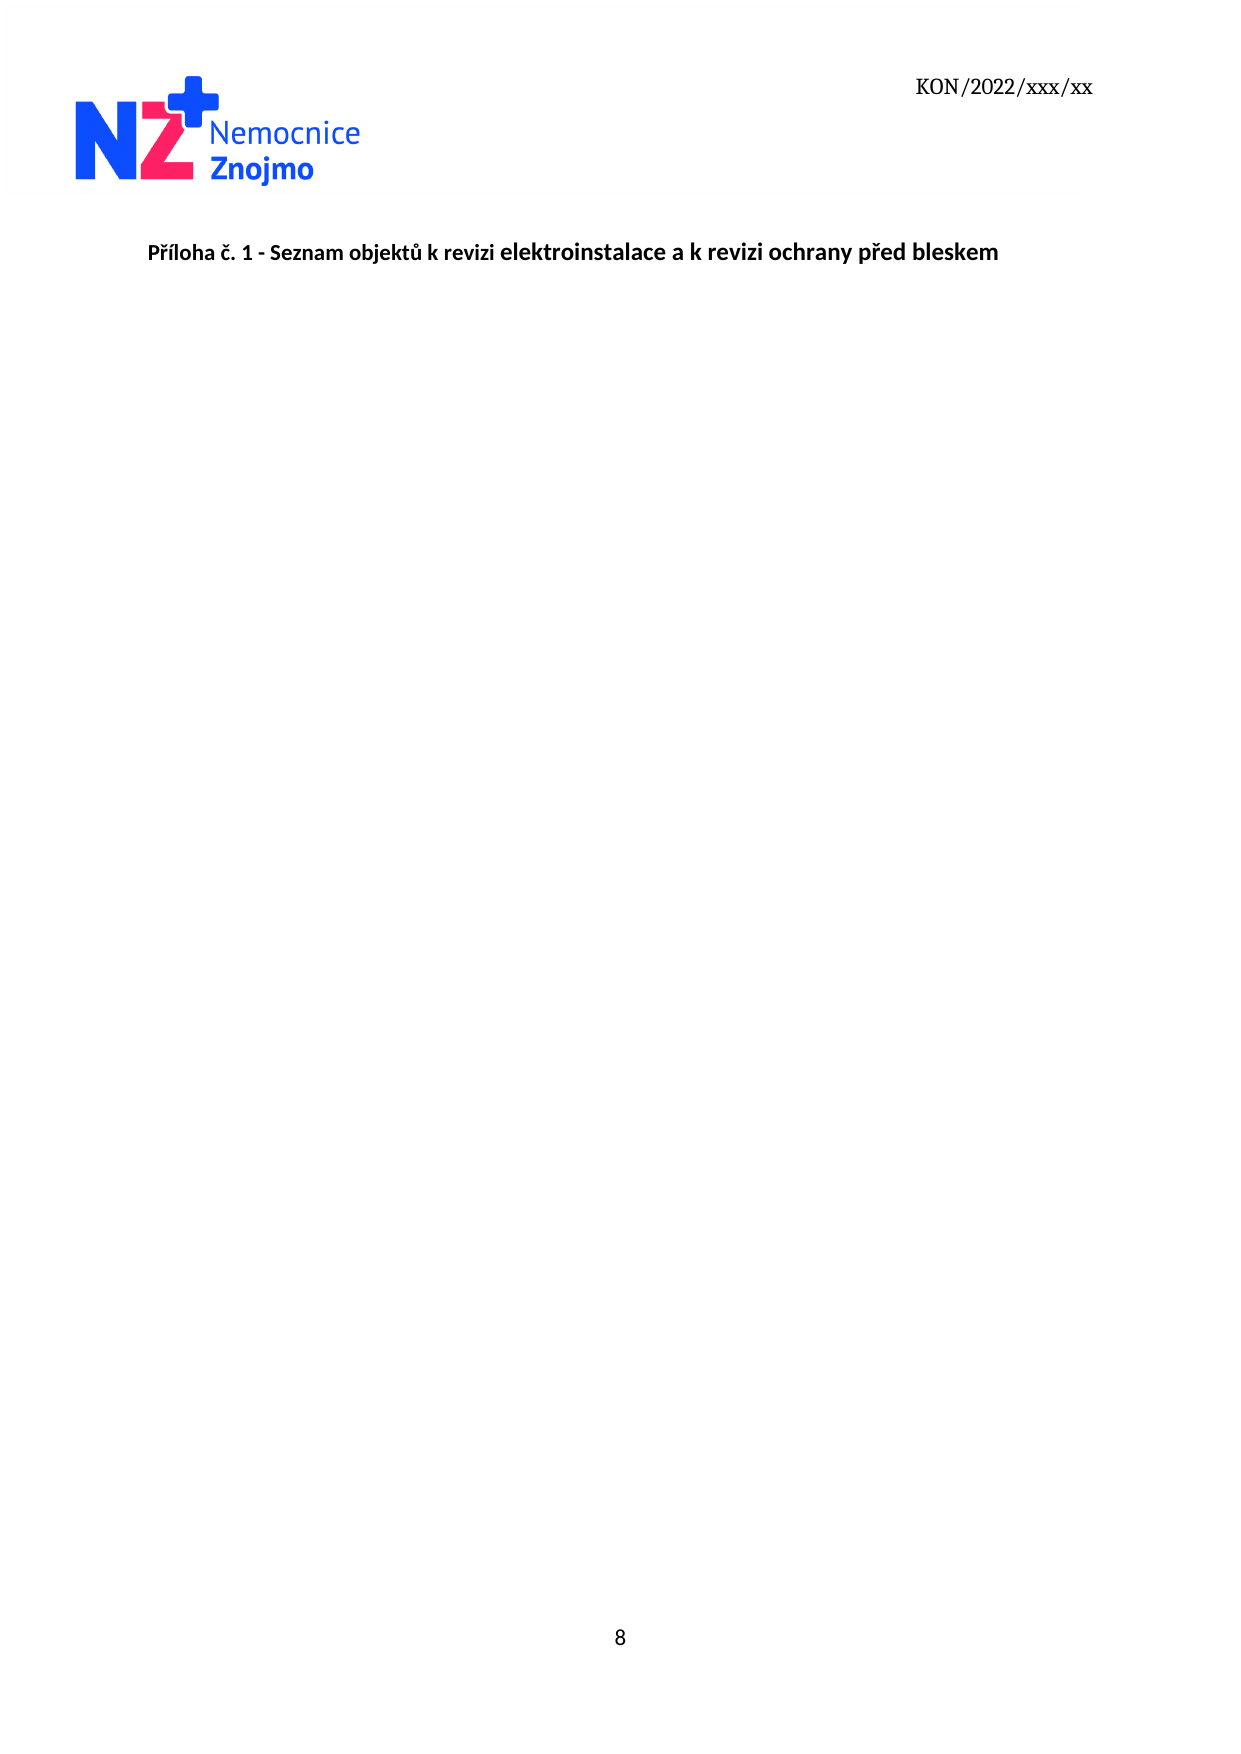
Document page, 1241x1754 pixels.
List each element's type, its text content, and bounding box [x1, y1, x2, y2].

text Příloha č. 1 - Seznam objektů k revizi elektroinstalace a k revizi ochrany před bleskem [148, 236, 1093, 267]
picture [4, 4, 1079, 196]
